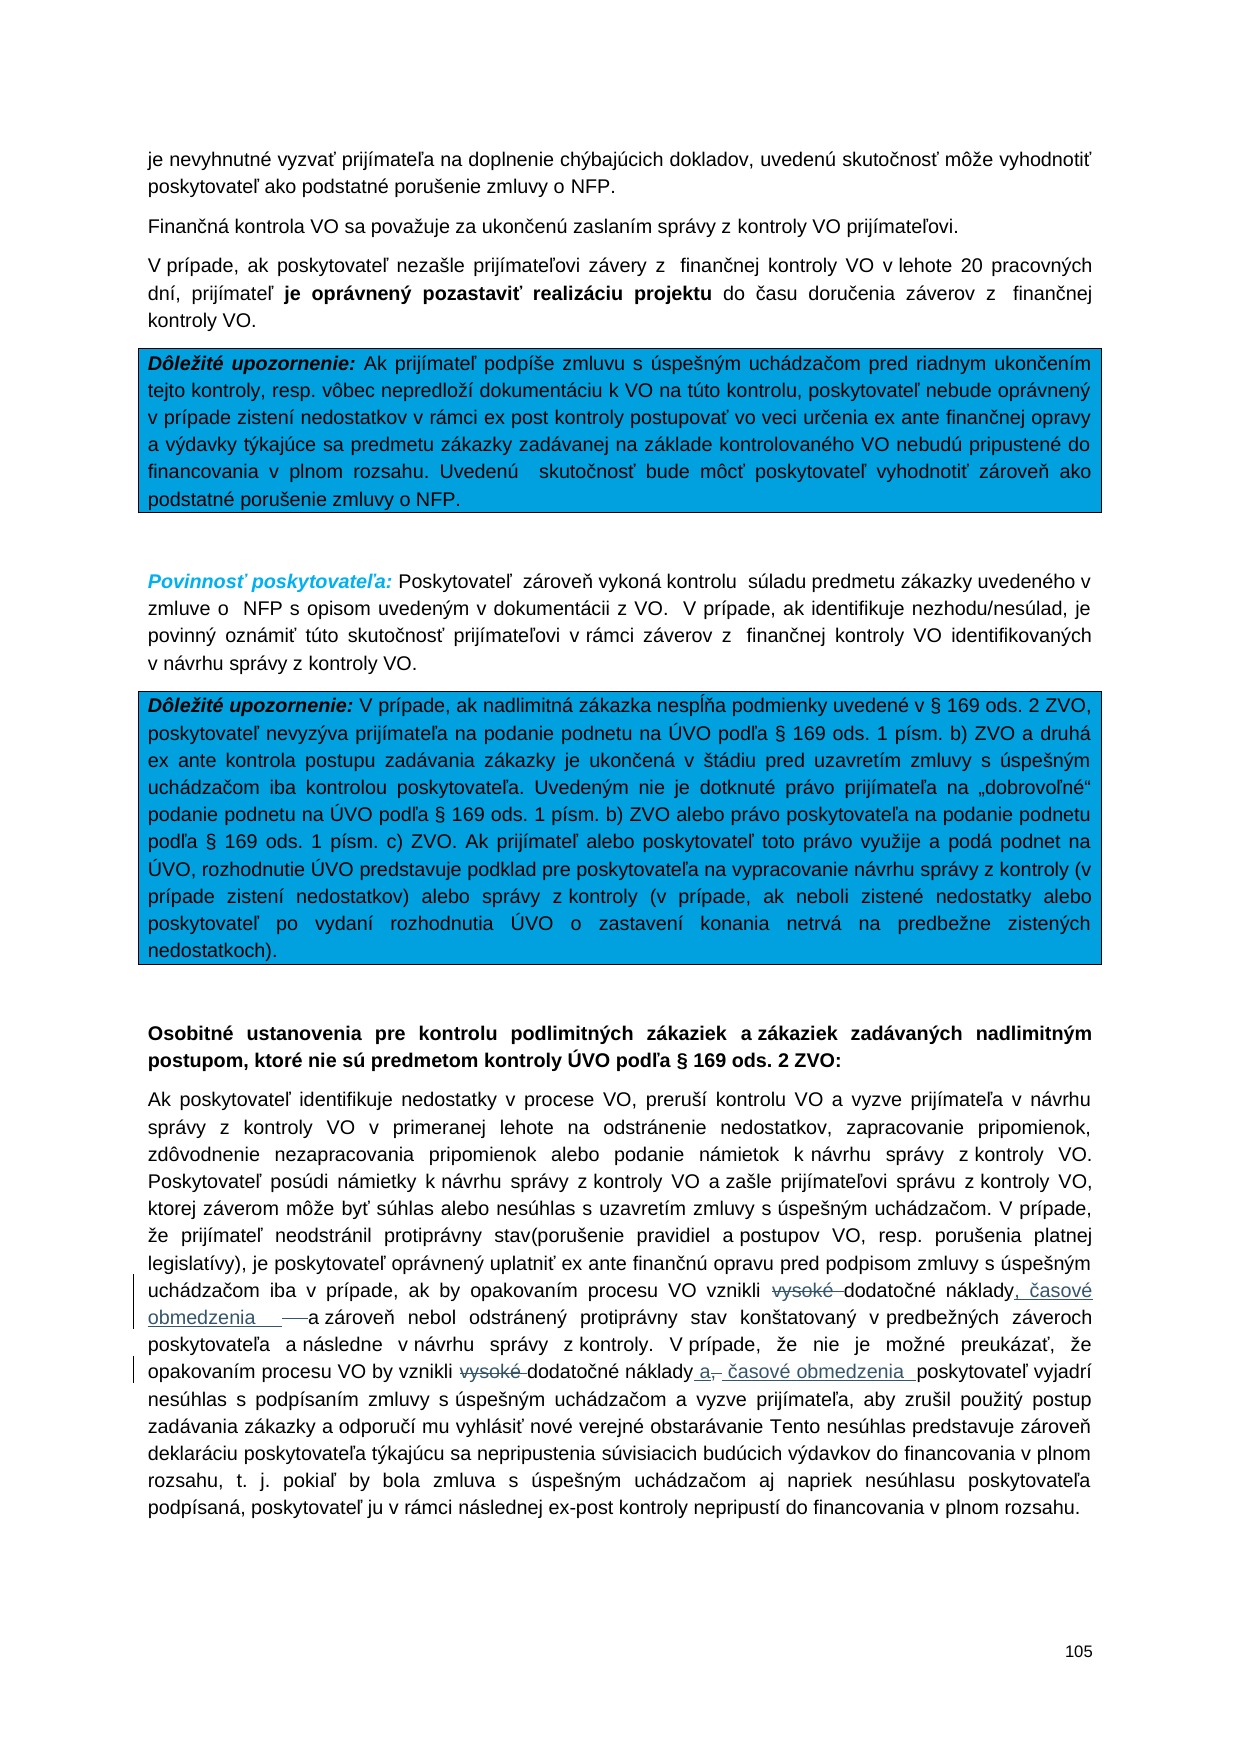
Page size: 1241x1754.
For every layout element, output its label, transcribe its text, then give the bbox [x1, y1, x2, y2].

text Ak poskytovateľ identifikuje nedostatky v procese VO, preruší kontrolu VO a vyzve prijímateľa v návrhu správy z kontroly VO v primeranej lehote na odstránenie nedostatkov, zapracovanie pripomienok, zdôvodnenie nezapracovania pripomienok alebo podanie námietok k návrhu správy z kontroly VO. Poskytovateľ posúdi námietky k návrhu správy z kontroly VO a zašle prijímateľovi správu z kontroly VO, ktorej záverom môže byť súhlas alebo nesúhlas s uzavretím zmluvy s úspešným uchádzačom. V prípade, že prijímateľ neodstránil protiprávny stav(porušenie pravidiel a postupov VO, resp. porušenia platnej legislatívy), je poskytovateľ oprávnený uplatniť ex ante finančnú opravu pred podpisom zmluvy s úspešným uchádzačom iba v prípade, ak by opakovaním procesu VO vznikli dodatočné nákladya zároveň nebol odstránený protiprávny stav konštatovaný v predbežných záveroch poskytovateľa a následne v návrhu správy z kontroly. V prípade, že nie je možné preukázať, že opakovaním procesu VO by vznikli dodatočné nákladyposkytovateľ vyjadrí nesúhlas s podpísaním zmluvy s úspešným uchádzačom a vyzve prijímateľa, aby zrušil použitý postup zadávania zákazky a odporučí mu vyhlásiť nové verejné obstarávanie Tento nesúhlas predstavuje zároveň deklaráciu poskytovateľa týkajúcu sa nepripustenia súvisiacich budúcich výdavkov do financovania v plnom rozsahu, t. j. pokiaľ by bola zmluva s úspešným uchádzačom aj napriek nesúhlasu poskytovateľa podpísaná, poskytovateľ ju v rámci následnej ex-post kontroly nepripustí do financovania v plnom rozsahu. [148, 1088, 1092, 1519]
text Dôležité upozornenie: Ak prijímateľ podpíše zmluvu s úspešným uchádzačom pred riadnym ukončením tejto kontroly, resp. vôbec nepredloží dokumentáciu k VO na túto kontrolu, poskytovateľ nebude oprávnený v prípade zistení nedostatkov v rámci ex post kontroly postupovať vo veci určenia ex ante finančnej opravy a výdavky týkajúce sa predmetu zákazky zadávanej na základe kontrolovaného VO nebudú pripustené do financovania v plnom rozsahu. Uvedenú skutočnosť bude môcť poskytovateľ vyhodnotiť zároveň ako podstatné porušenie zmluvy o NFP. [139, 349, 1101, 512]
text Osobitné ustanovenia pre kontrolu podlimitných zákaziek a zákaziek zadávaných nadlimitným postupom, ktoré nie sú predmetom kontroly ÚVO podľa § 169 ods. 2 ZVO: [148, 1021, 1092, 1071]
text Dôležité upozornenie: V prípade, ak nadlimitná zákazka nespĺňa podmienky uvedené v § 169 ods. 2 ZVO, poskytovateľ nevyzýva prijímateľa na podanie podnetu na ÚVO podľa § 169 ods. 1 písm. b) ZVO a druhá ex ante kontrola postupu zadávania zákazky je ukončená v štádiu pred uzavretím zmluvy s úspešným uchádzačom iba kontrolou poskytovateľa. Uvedeným nie je dotknuté právo prijímateľa na „dobrovoľné“ podanie podnetu na ÚVO podľa § 169 ods. 1 písm. b) ZVO alebo právo poskytovateľa na podanie podnetu podľa § 169 ods. 1 písm. c) ZVO. Ak prijímateľ alebo poskytovateľ toto právo využije a podá podnet na ÚVO, rozhodnutie ÚVO predstavuje podklad pre poskytovateľa na vypracovanie návrhu správy z kontroly (v prípade zistení nedostatkov) alebo správy z kontroly (v prípade, ak neboli zistené nedostatky alebo poskytovateľ po vydaní rozhodnutia ÚVO o zastavení konania netrvá na predbežne zistených nedostatkoch). [139, 692, 1101, 964]
text Finančná kontrola VO sa považuje za ukončenú zaslaním správy z kontroly VO prijímateľovi. [148, 214, 1092, 237]
text V prípade, ak poskytovateľ nezašle prijímateľovi závery z finančnej kontroly VO v lehote 20 pracovných dní, prijímateľ je oprávnený pozastaviť realizáciu projektu do času doručenia záverov z finančnej kontroly VO. [148, 254, 1092, 331]
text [148, 148, 1092, 198]
text Povinnosť poskytovateľa: Poskytovateľ zároveň vykoná kontrolu súladu predmetu zákazky uvedeného v zmluve o NFP s opisom uvedeným v dokumentácii z VO. V prípade, ak identifikuje nezhodu/nesúlad, je povinný oznámiť túto skutočnosť prijímateľovi v rámci záverov z finančnej kontroly VO identifikovaných v návrhu správy z kontroly VO. [148, 570, 1092, 674]
